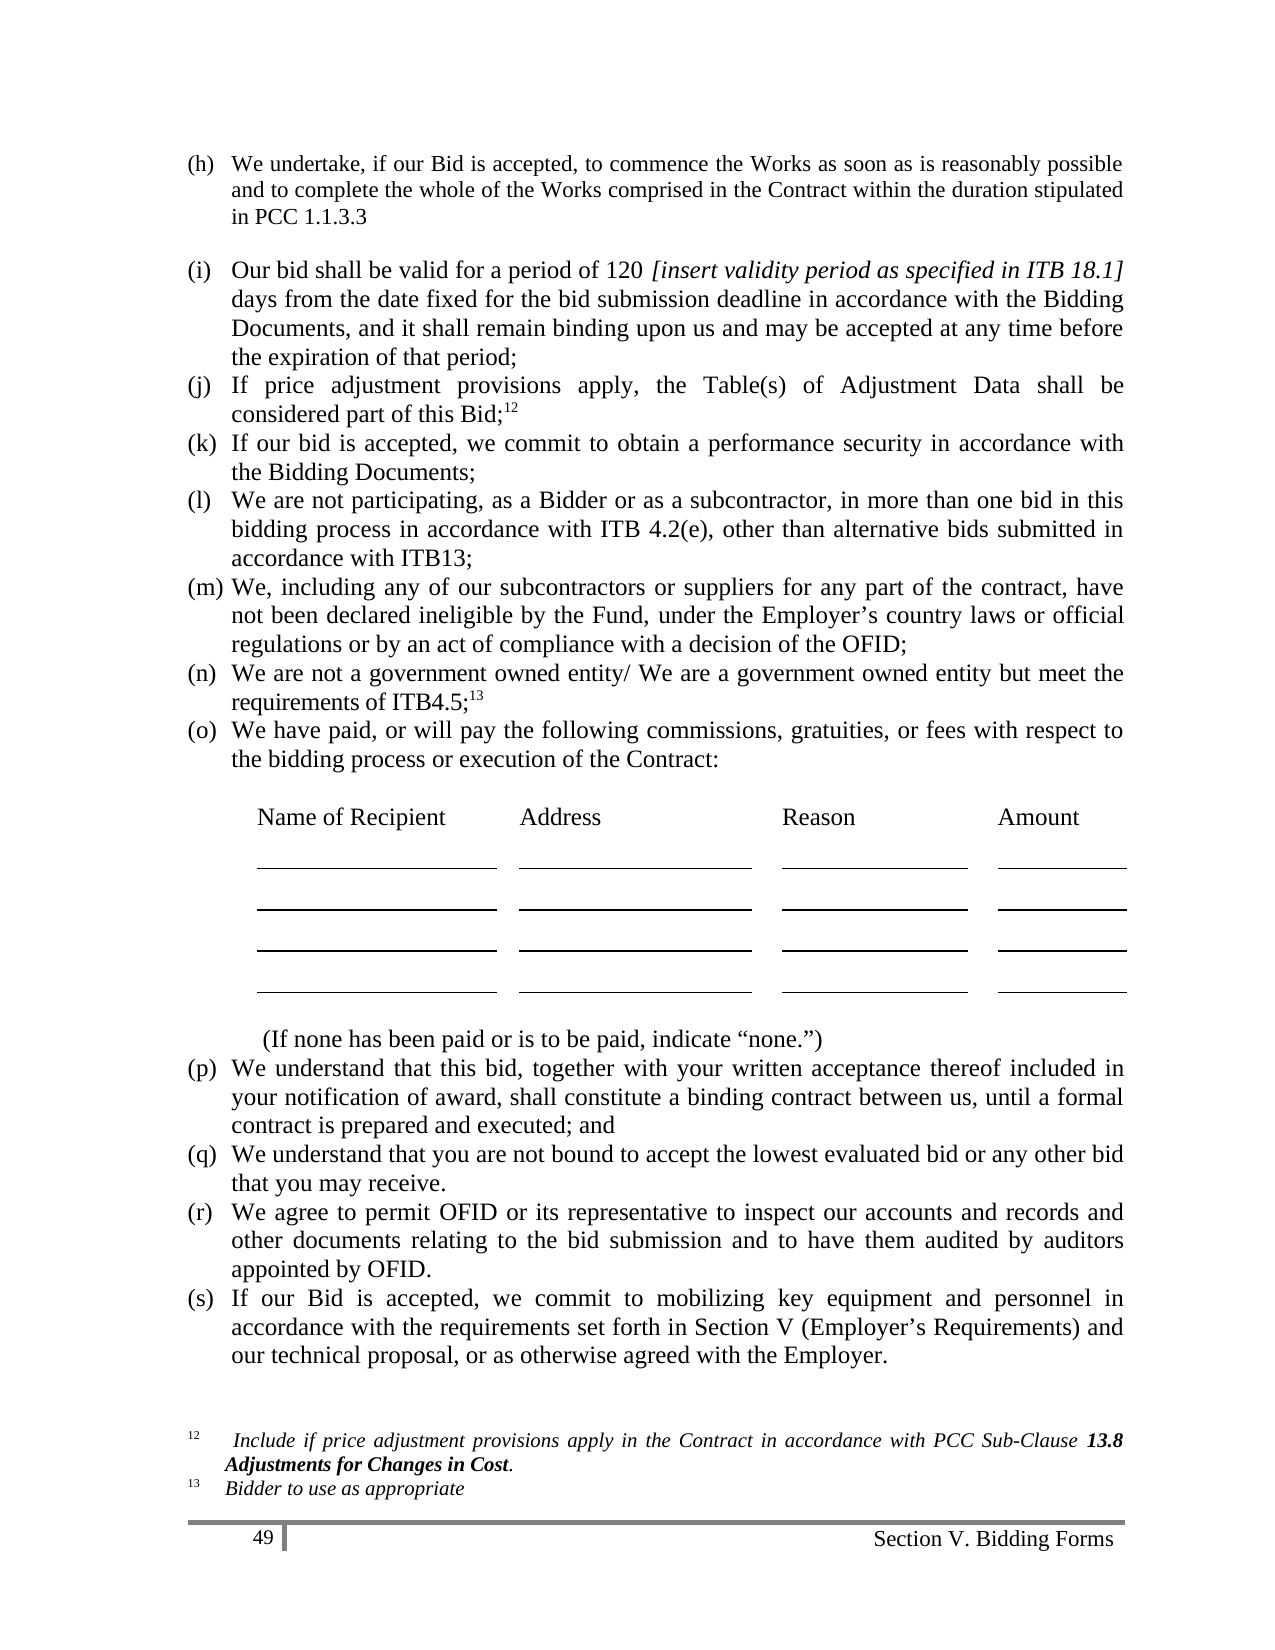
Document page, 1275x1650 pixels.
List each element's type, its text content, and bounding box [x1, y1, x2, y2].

table_cell [771, 954, 986, 995]
table_cell [986, 913, 1147, 954]
table_cell [246, 913, 508, 954]
list If price adjustment provisions apply, the Table(s) of Adjustment Data shall be considered part of this Bid; [187, 370, 1125, 428]
table_cell [508, 872, 771, 913]
table_header Amount [986, 802, 1147, 830]
table_cell [508, 830, 771, 872]
list We agree to permit OFID or its representative to inspect our accounts and records and other documents relating to the bid submission and to have them audited by auditors appointed by OFID. [187, 1197, 1125, 1283]
table_header Address [508, 802, 771, 830]
table_cell [771, 830, 986, 872]
list We have paid, or will pay the following commissions, gratuities, or fees with respect to the bidding process or execution of the Contract: [187, 715, 1125, 773]
list If our Bid is accepted, we commit to mobilizing key equipment and personnel in accordance with the requirements set forth in Section V (Employer’s Requirements) and our technical proposal, or as otherwise agreed with the Employer. [187, 1283, 1125, 1369]
table_cell [986, 954, 1147, 995]
list We are not a government owned entity/ We are a government owned entity but meet the requirements of ITB4.5; [187, 658, 1125, 715]
list We understand that this bid, together with your written acceptance thereof included in your notification of award, shall constitute a binding contract between us, until a formal contract is prepared and executed; and [187, 1053, 1125, 1139]
list We undertake, if our Bid is accepted, to commence the Works as soon as is reasonably possible and to complete the whole of the Works comprised in the Contract within the duration stipulated in PCC 1.1.3.3 [187, 150, 1125, 229]
table_cell [508, 954, 771, 995]
table_cell [508, 913, 771, 954]
table_header Name of Recipient [246, 802, 508, 830]
list Our bid shall be valid for a period of 120 [insert validity period as specified in ITB 18.1] days from the date fixed for the bid submission deadline in accordance with the Bidding Documents, and it shall remain binding upon us and may be accepted at any time before the expiration of that period; [187, 255, 1125, 370]
list We are not participating, as a Bidder or as a subcontractor, in more than one bid in this bidding process in accordance with ITB 4.2(e), other than alternative bids submitted in accordance with ITB13; [187, 485, 1125, 572]
table_header Reason [771, 802, 986, 830]
table_cell [246, 830, 508, 872]
table_cell [246, 954, 508, 995]
text (If none has been paid or is to be paid, indicate “none.”) [187, 1024, 1125, 1053]
list We, including any of our subcontractors or suppliers for any part of the contract, have not been declared ineligible by the Fund, under the Employer’s country laws or official regulations or by an act of compliance with a decision of the OFID; [187, 572, 1125, 658]
table_cell [771, 872, 986, 913]
table_cell [246, 872, 508, 913]
table_cell [986, 872, 1147, 913]
table_cell [771, 913, 986, 954]
list If our bid is accepted, we commit to obtain a performance security in accordance with the Bidding Documents; [187, 428, 1125, 485]
list We understand that you are not bound to accept the lowest evaluated bid or any other bid that you may receive. [187, 1139, 1125, 1197]
table_cell [986, 830, 1147, 872]
